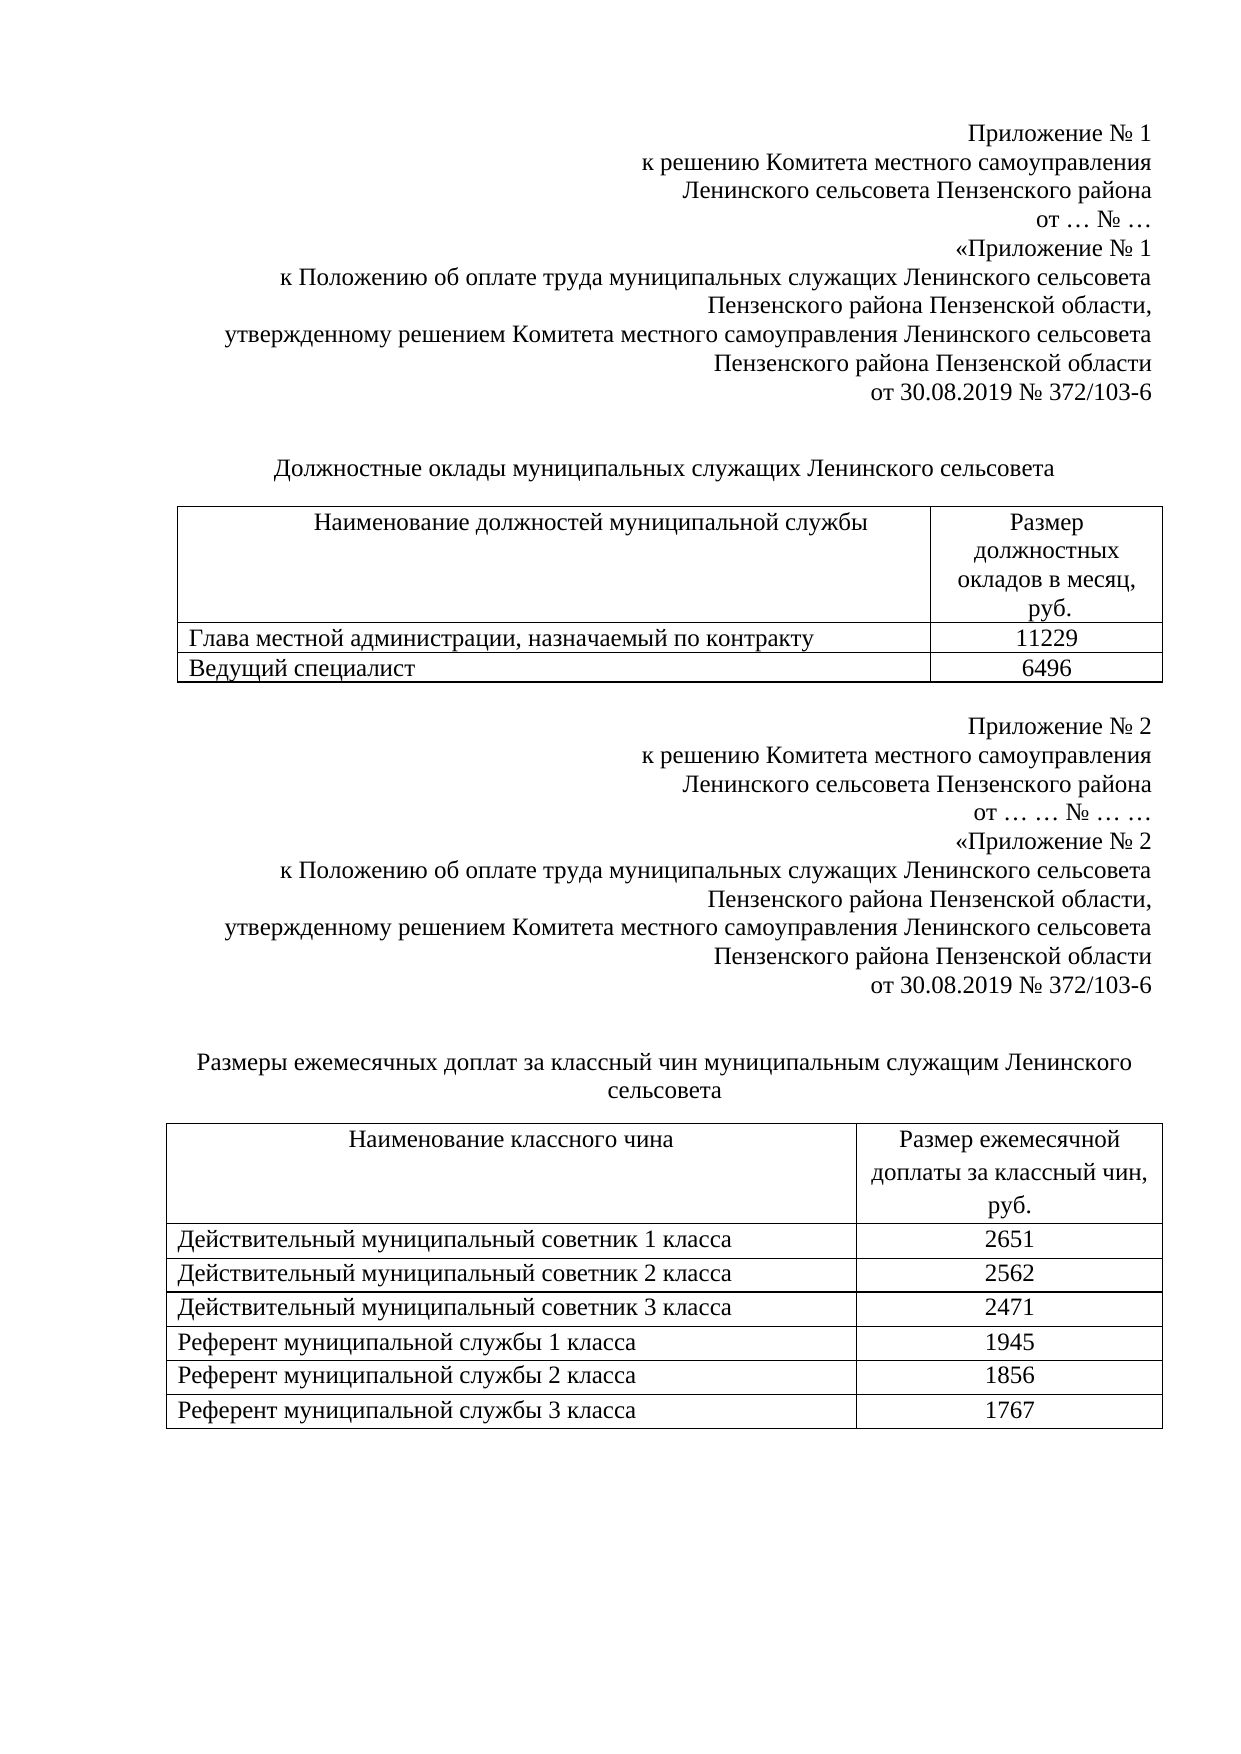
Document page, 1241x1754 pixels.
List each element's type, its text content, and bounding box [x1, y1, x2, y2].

text утвержденному решением Комитета местного самоуправления Ленинского сельсовета Пензенского района Пензенской области [177, 912, 1152, 970]
table_header Размер должностных окладов в месяц, руб. [931, 507, 1162, 622]
table_cell Референт муниципальной службы 2 класса [167, 1361, 856, 1394]
table_cell Действительный муниципальный советник 1 класса [167, 1224, 856, 1257]
text Ленинского сельсовета Пензенского района [177, 176, 1152, 204]
text утвержденному решением Комитета местного самоуправления Ленинского сельсовета Пензенского района Пензенской области [177, 319, 1152, 377]
table_cell 2562 [857, 1259, 1162, 1291]
table_cell Референт муниципальной службы 3 класса [167, 1395, 856, 1428]
table_cell Ведущий специалист [178, 653, 930, 681]
table_cell 11229 [931, 623, 1162, 652]
text к решению Комитета местного самоуправления [177, 740, 1152, 769]
text Приложение № 1 [177, 118, 1152, 147]
table_cell Действительный муниципальный советник 2 класса [167, 1259, 856, 1291]
text от … … № … … [177, 797, 1152, 826]
text Приложение № 2 [177, 711, 1152, 740]
table_cell Референт муниципальной службы 1 класса [167, 1327, 856, 1359]
text от 30.08.2019 № 372/103-6 [177, 377, 1152, 406]
table_cell 2471 [857, 1293, 1162, 1326]
text Ленинского сельсовета Пензенского района [177, 769, 1152, 797]
table_header Наименование классного чина [167, 1124, 856, 1223]
table_cell Глава местной администрации, назначаемый по контракту [178, 623, 930, 652]
table_cell Действительный муниципальный советник 3 класса [167, 1293, 856, 1326]
text к Положению об оплате труда муниципальных служащих Ленинского сельсовета Пензенского района Пензенской области, [177, 855, 1152, 912]
text «Приложение № 2 [177, 826, 1152, 855]
table_cell 6496 [931, 653, 1162, 681]
table_header Размер ежемесячной доплаты за классный чин, руб. [857, 1124, 1162, 1223]
text от 30.08.2019 № 372/103-6 [177, 970, 1152, 999]
table_cell 1856 [857, 1361, 1162, 1394]
text к Положению об оплате труда муниципальных служащих Ленинского сельсовета Пензенского района Пензенской области, [177, 262, 1152, 319]
text Должностные оклады муниципальных служащих Ленинского сельсовета [177, 453, 1152, 482]
text «Приложение № 1 [177, 233, 1152, 262]
table_cell 2651 [857, 1224, 1162, 1257]
table_cell 1945 [857, 1327, 1162, 1359]
text от … № … [177, 204, 1152, 233]
table_cell 1767 [857, 1395, 1162, 1428]
table_header Наименование должностей муниципальной службы [178, 507, 930, 622]
text к решению Комитета местного самоуправления [177, 147, 1152, 176]
text Размеры ежемесячных доплат за классный чин муниципальным служащим Ленинского сельсовета [177, 1047, 1152, 1104]
